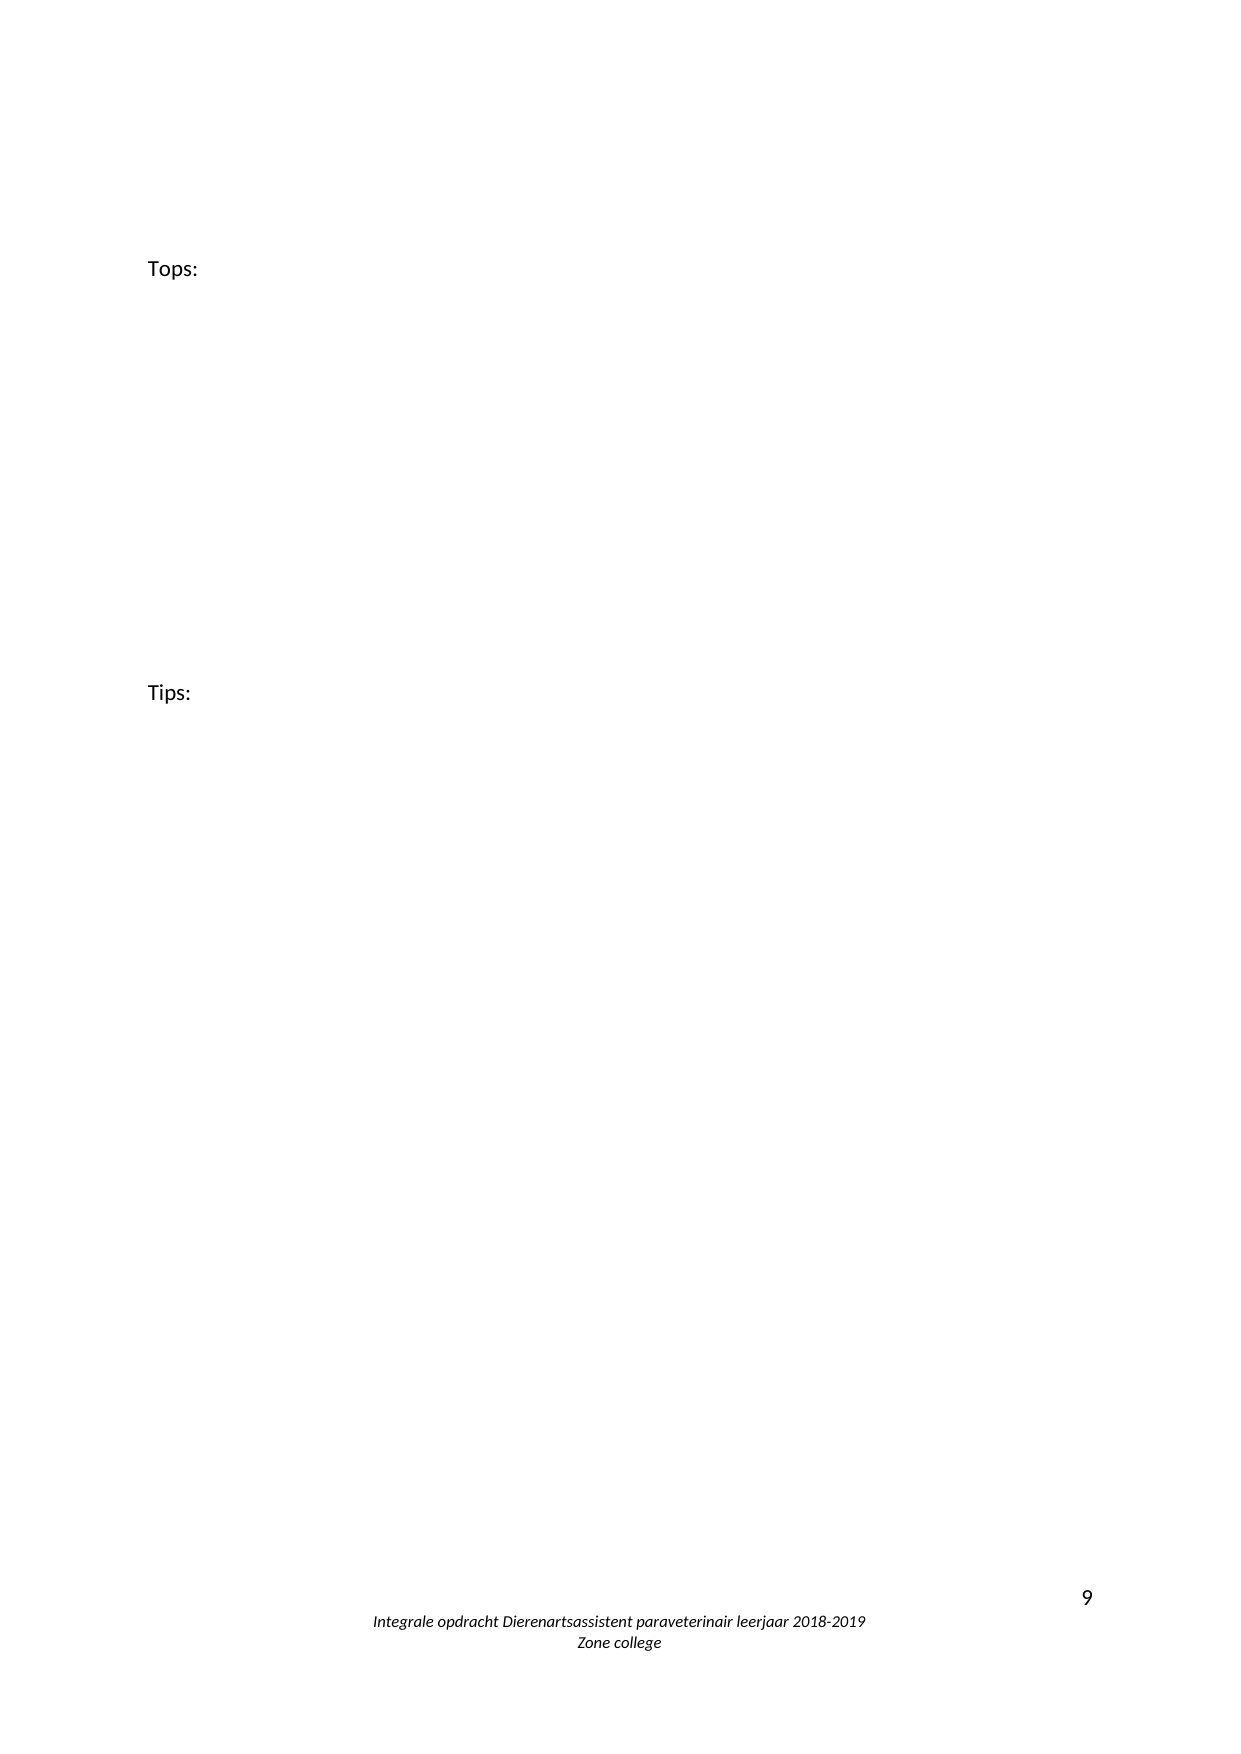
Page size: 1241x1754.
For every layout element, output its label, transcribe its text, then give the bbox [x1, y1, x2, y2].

text Tops: [148, 254, 1093, 282]
text Tips: [148, 678, 1093, 706]
